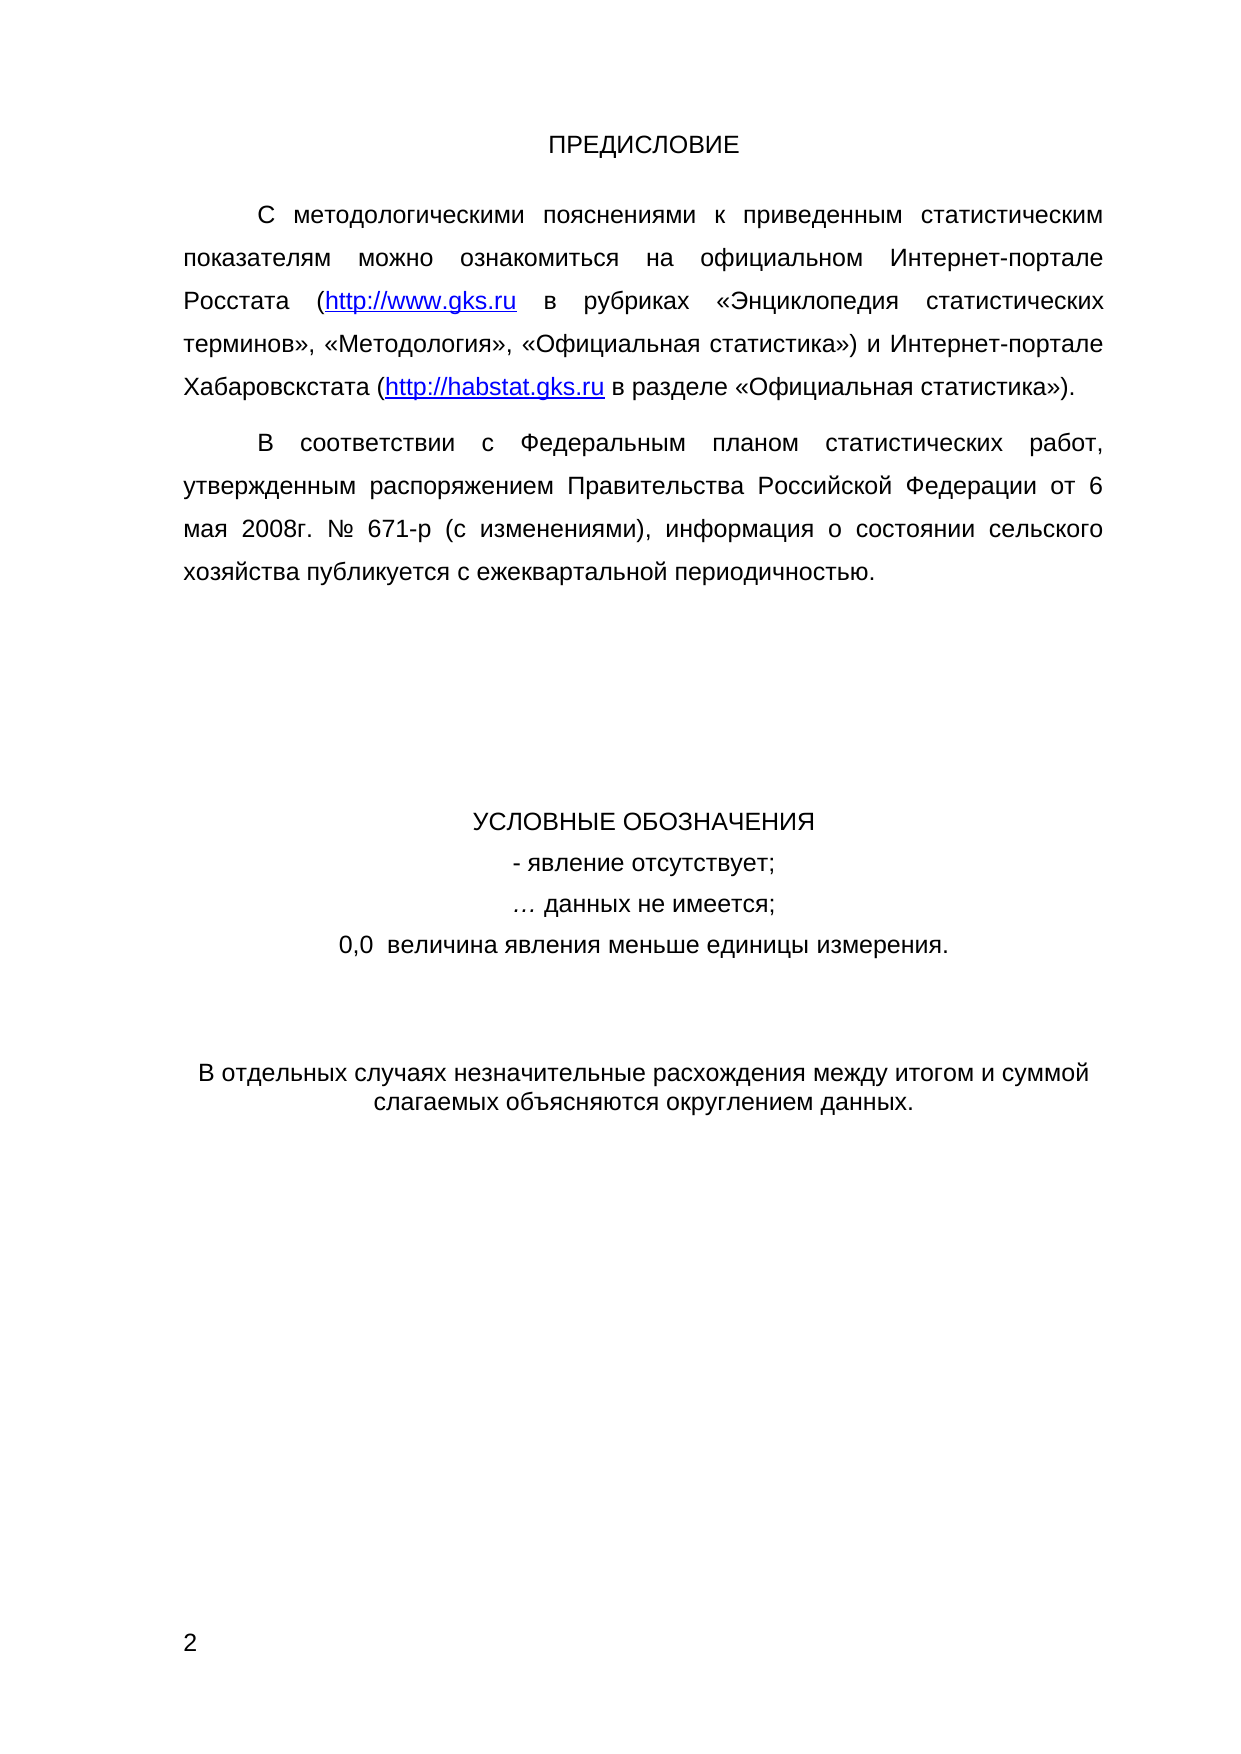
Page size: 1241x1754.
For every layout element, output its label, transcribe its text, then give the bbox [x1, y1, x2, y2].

text УСЛОВНЫЕ ОБОЗНАЧЕНИЯ [183, 807, 1104, 836]
text слагаемых объясняются округлением данных. [183, 1087, 1104, 1116]
text В соответствии с Федеральным планом статистических работ, утвержденным распоряжением Правительства Российской Федерации от 6 мая 2008г. № 671-р (с изменениями), информация о состоянии сельского хозяйства публикуется с ежеквартальной периодичностью. [183, 428, 1104, 586]
text - явление отсутствует; [183, 848, 1104, 877]
text 0,0 величина явления меньше единицы измерения. [183, 931, 1104, 959]
text С методологическими пояснениями к приведенным статистическим показателям можно ознакомиться на официальном Интернет-портале Росстата (http://www.gks.ru в рубриках «Энциклопедия статистических терминов», «Методология», «Официальная статистика») и Интернет-портале Хабаровскстата (http://habstat.gks.ru в разделе «Официальная статистика»). [183, 200, 1104, 401]
text В отдельных случаях незначительные расхождения между итогом и суммой [183, 1058, 1104, 1087]
text ПРЕДИСЛОВИЕ [183, 130, 1104, 159]
text … данных не имеется; [183, 889, 1104, 918]
